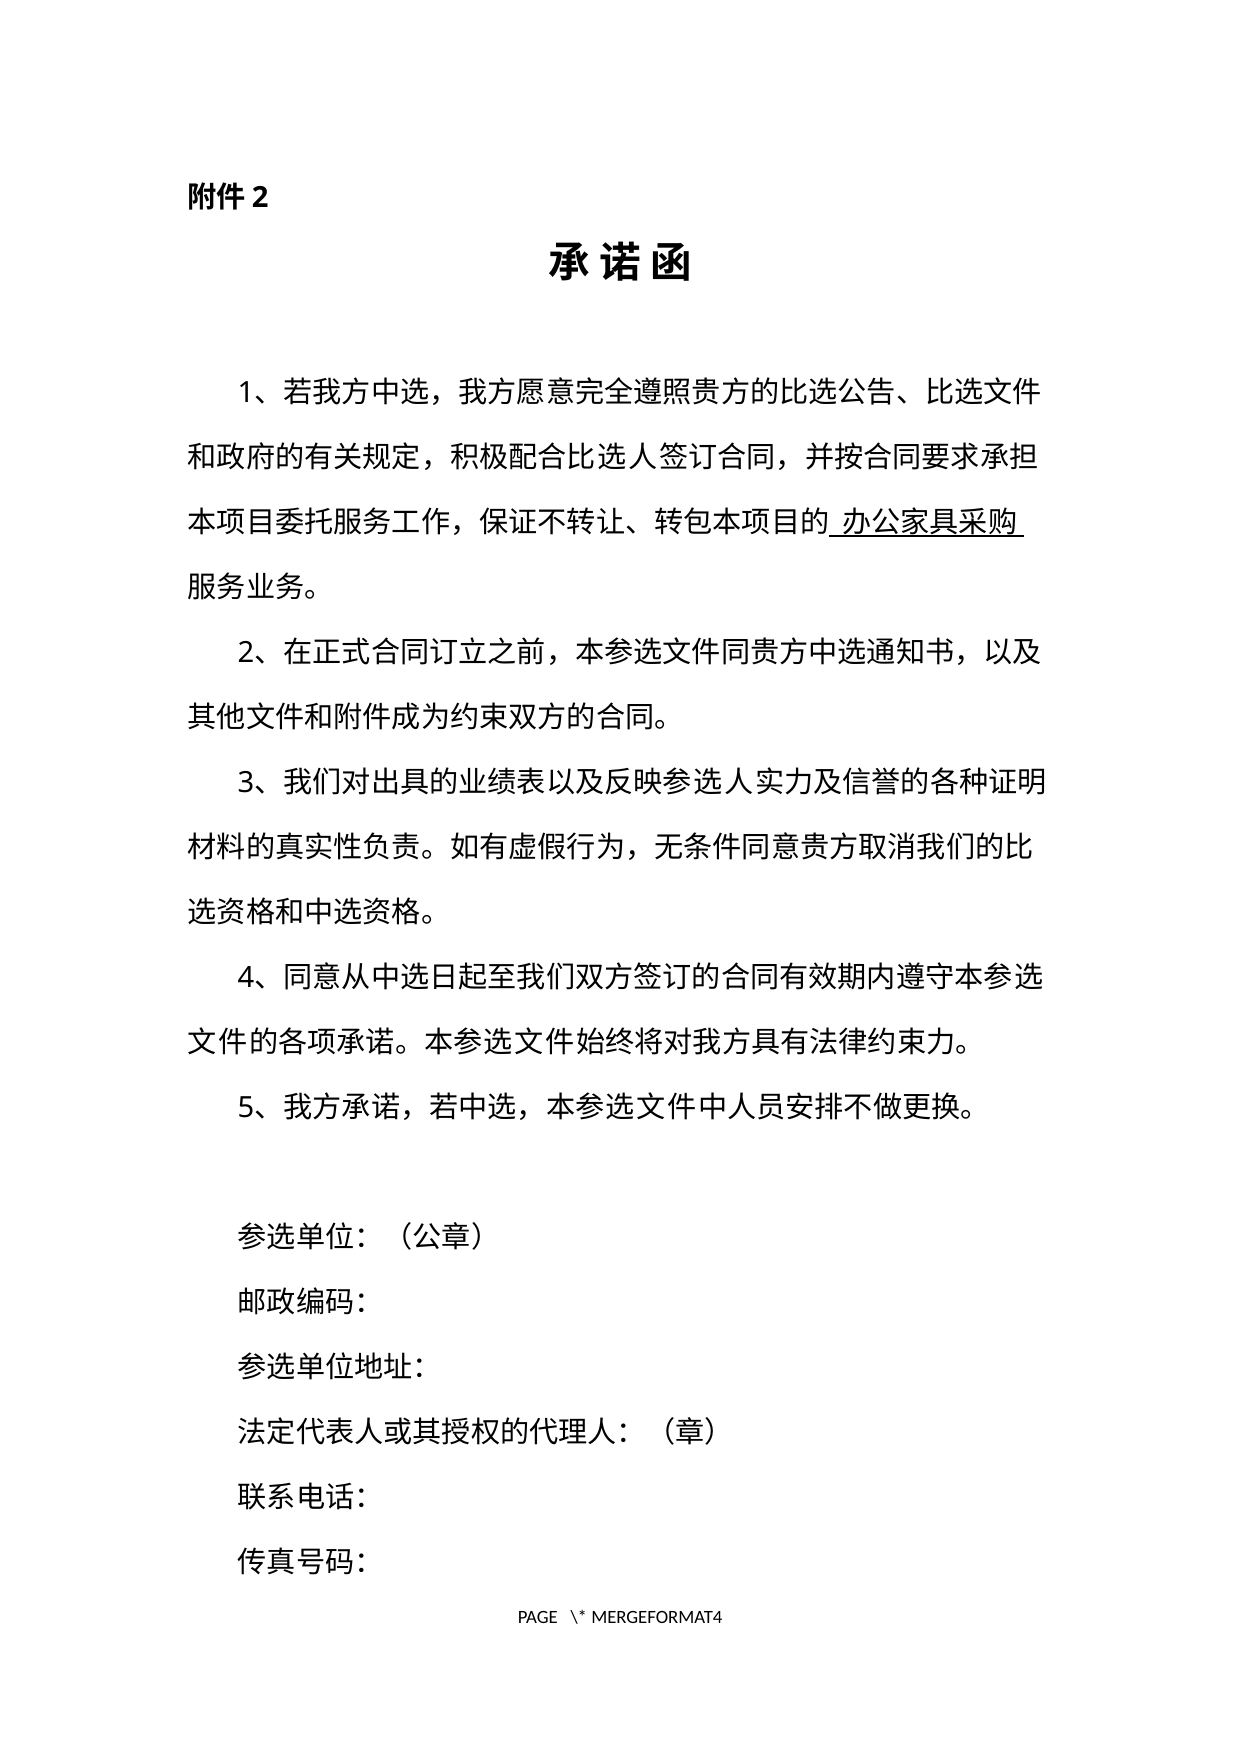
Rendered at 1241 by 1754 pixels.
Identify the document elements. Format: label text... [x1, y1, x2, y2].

text 附件2 [187, 162, 1053, 227]
text 参选单位地址： [187, 1332, 1053, 1397]
text 联系电话： [187, 1462, 1053, 1527]
text 2、在正式合同订立之前，本参选文件同贵方中选通知书，以及其他文件和附件成为约束双方的合同。 [187, 617, 1053, 747]
text 1、若我方中选，我方愿意完全遵照贵方的比选公告、比选文件和政府的有关规定，积极配合比选人签订合同，并按合同要求承担本项目委托服务工作，保证不转让、转包本项目的 办公家具采购 服务业务。 [187, 357, 1053, 617]
text 3、我们对出具的业绩表以及反映参选人实力及信誉的各种证明材料的真实性负责。如有虚假行为，无条件同意贵方取消我们的比选资格和中选资格。 [187, 747, 1053, 942]
text 5、我方承诺，若中选，本参选文件中人员安排不做更换。 [187, 1072, 1053, 1137]
text 4、同意从中选日起至我们双方签订的合同有效期内遵守本参选文件的各项承诺。本参选文件始终将对我方具有法律约束力。 [187, 942, 1053, 1072]
text 承 诺 函 [187, 227, 1053, 292]
text 邮政编码： [187, 1267, 1053, 1332]
text 传真号码： [187, 1527, 1053, 1592]
text 参选单位：（公章） [187, 1202, 1053, 1267]
text 法定代表人或其授权的代理人：（章） [187, 1397, 1053, 1462]
